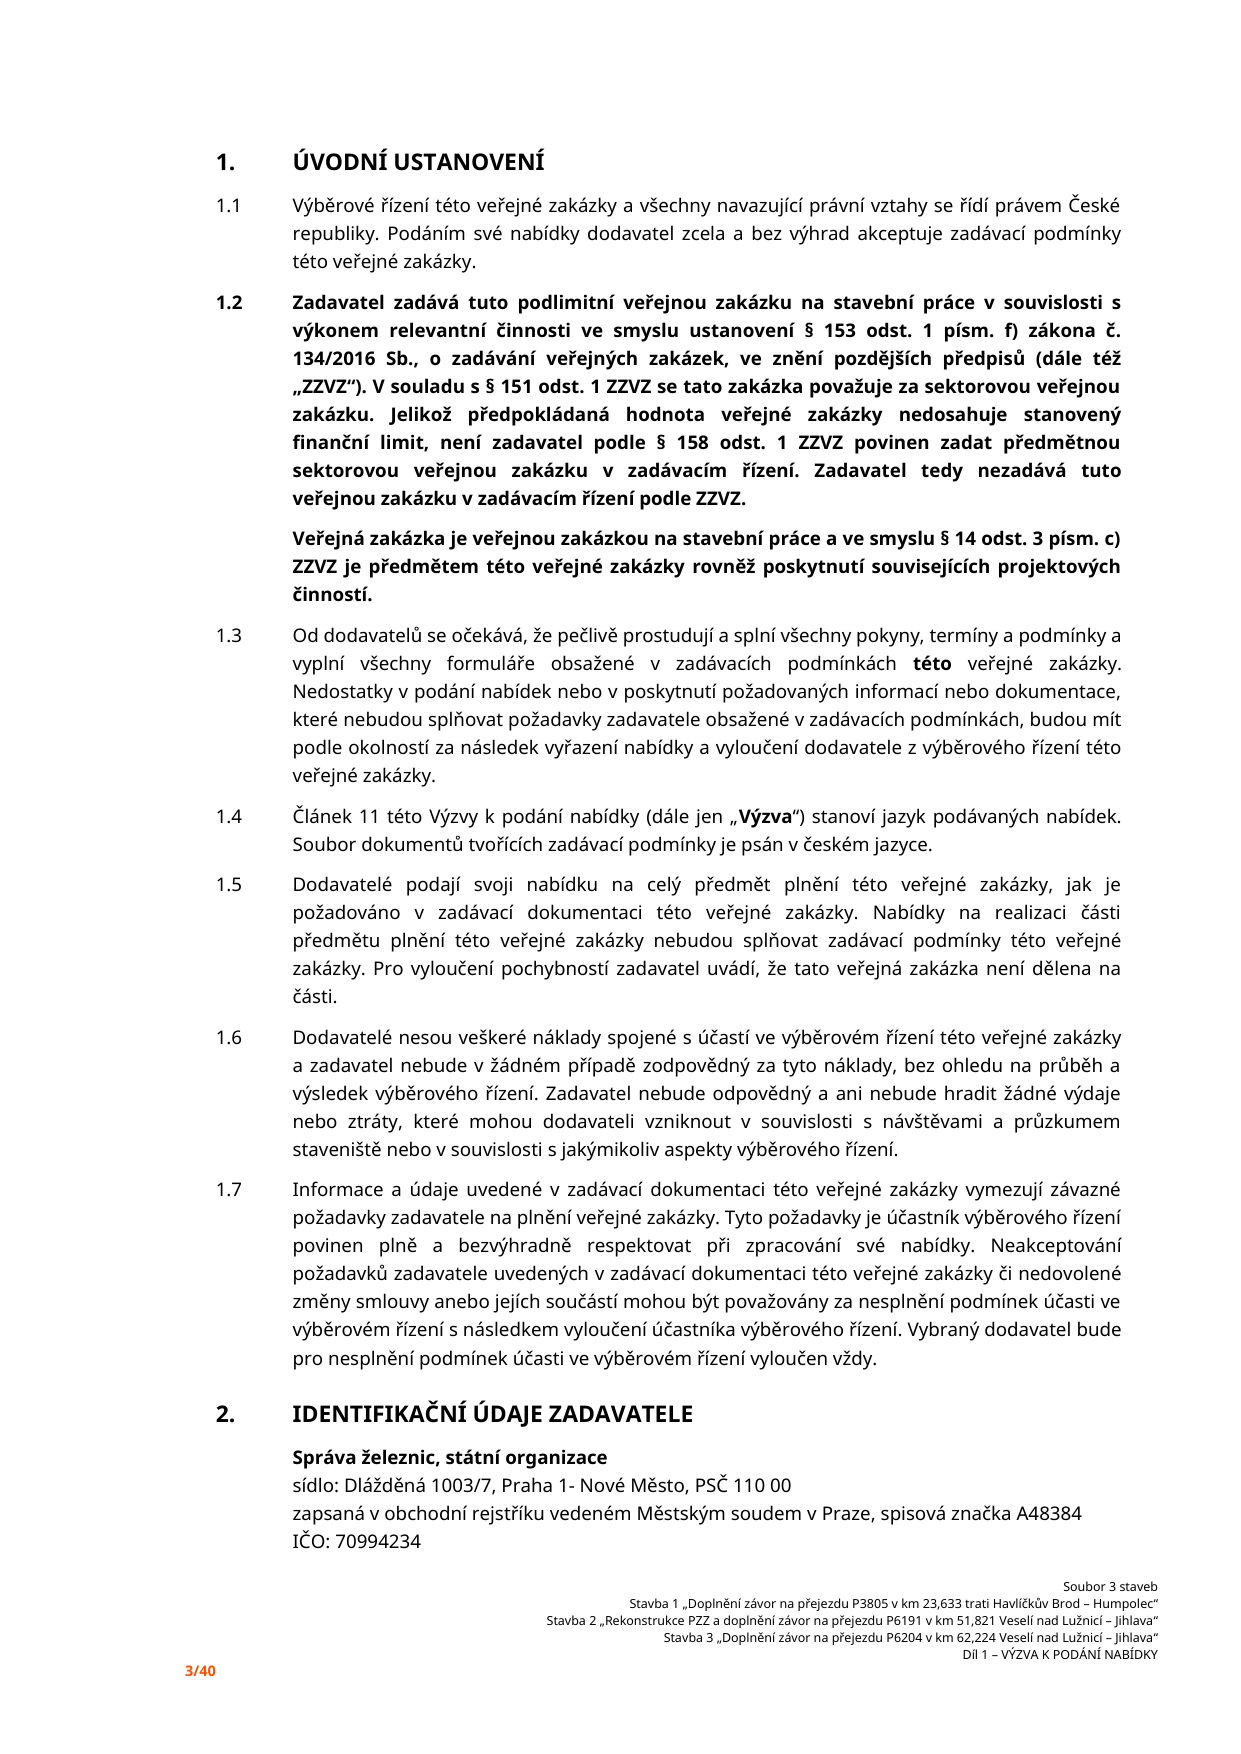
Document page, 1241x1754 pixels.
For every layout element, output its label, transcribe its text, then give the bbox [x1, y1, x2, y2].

text IČO: 70994234 [292, 1529, 1122, 1554]
list Veřejná zakázka je veřejnou zakázkou na stavební práce a ve smyslu § 14 odst. 3 písm. c) ZZVZ je předmětem této veřejné zakázky rovněž poskytnutí souvisejících projektových činností. [292, 526, 1122, 607]
text zapsaná v obchodní rejstříku vedeném Městským soudem v Praze, spisová značka A48384 [292, 1501, 1122, 1526]
text Výběrové řízení této veřejné zakázky a všechny navazující právní vztahy se řídí právem České republiky. Podáním své nabídky dodavatel zcela a bez výhrad akceptuje zadávací podmínky této veřejné zakázky. [216, 192, 1122, 274]
text sídlo: Dlážděná 1003/7, Praha 1- Nové Město, PSČ 110 00 [292, 1473, 1122, 1498]
text ÚVODNÍ USTANOVENÍ [216, 146, 1122, 177]
text IDENTIFIKAČNÍ ÚDAJE ZADAVATELE [216, 1398, 1122, 1429]
text Správa železnic, státní organizace [292, 1445, 1122, 1470]
text Dodavatelé nesou veškeré náklady spojené s účastí ve výběrovém řízení této veřejné zakázky a zadavatel nebude v žádném případě zodpovědný za tyto náklady, bez ohledu na průběh a výsledek výběrového řízení. Zadavatel nebude odpovědný a ani nebude hradit žádné výdaje nebo ztráty, které mohou dodavateli vzniknout v souvislosti s návštěvami a průzkumem staveniště nebo v souvislosti s jakýmikoliv aspekty výběrového řízení. [216, 1024, 1122, 1162]
text Zadavatel zadává tuto podlimitní veřejnou zakázku na stavební práce v souvislosti s výkonem relevantní činnosti ve smyslu ustanovení § 153 odst. 1 písm. f) zákona č. 134/2016 Sb., o zadávání veřejných zakázek, ve znění pozdějších předpisů (dále též „ZZVZ“). V souladu s § 151 odst. 1 ZZVZ se tato zakázka považuje za sektorovou veřejnou zakázku. Jelikož předpokládaná hodnota veřejné zakázky nedosahuje stanovený finanční limit, není zadavatel podle § 158 odst. 1 ZZVZ povinen zadat předmětnou sektorovou veřejnou zakázku v zadávacím řízení. Zadavatel tedy nezadává tuto veřejnou zakázku v zadávacím řízení podle ZZVZ. [216, 289, 1122, 511]
text Dodavatelé podají svoji nabídku na celý předmět plnění této veřejné zakázky, jak je požadováno v zadávací dokumentaci této veřejné zakázky. Nabídky na realizaci části předmětu plnění této veřejné zakázky nebudou splňovat zadávací podmínky této veřejné zakázky. Pro vyloučení pochybností zadavatel uvádí, že tato veřejná zakázka není dělena na části. [216, 871, 1122, 1009]
text Článek 11 této Výzvy k podání nabídky (dále jen „Výzva“) stanoví jazyk podávaných nabídek. Soubor dokumentů tvořících zadávací podmínky je psán v českém jazyce. [216, 803, 1122, 856]
text Od dodavatelů se očekává, že pečlivě prostudují a splní všechny pokyny, termíny a podmínky a vyplní všechny formuláře obsažené v zadávacích podmínkách této veřejné zakázky. Nedostatky v podání nabídek nebo v poskytnutí požadovaných informací nebo dokumentace, které nebudou splňovat požadavky zadavatele obsažené v zadávacích podmínkách, budou mít podle okolností za následek vyřazení nabídky a vyloučení dodavatele z výběrového řízení této veřejné zakázky. [216, 622, 1122, 788]
text Informace a údaje uvedené v zadávací dokumentaci této veřejné zakázky vymezují závazné požadavky zadavatele na plnění veřejné zakázky. Tyto požadavky je účastník výběrového řízení povinen plně a bezvýhradně respektovat při zpracování své nabídky. Neakceptování požadavků zadavatele uvedených v zadávací dokumentaci této veřejné zakázky či nedovolené změny smlouvy anebo jejích součástí mohou být považovány za nesplnění podmínek účasti ve výběrovém řízení s následkem vyloučení účastníka výběrového řízení. Vybraný dodavatel bude pro nesplnění podmínek účasti ve výběrovém řízení vyloučen vždy. [216, 1177, 1122, 1370]
